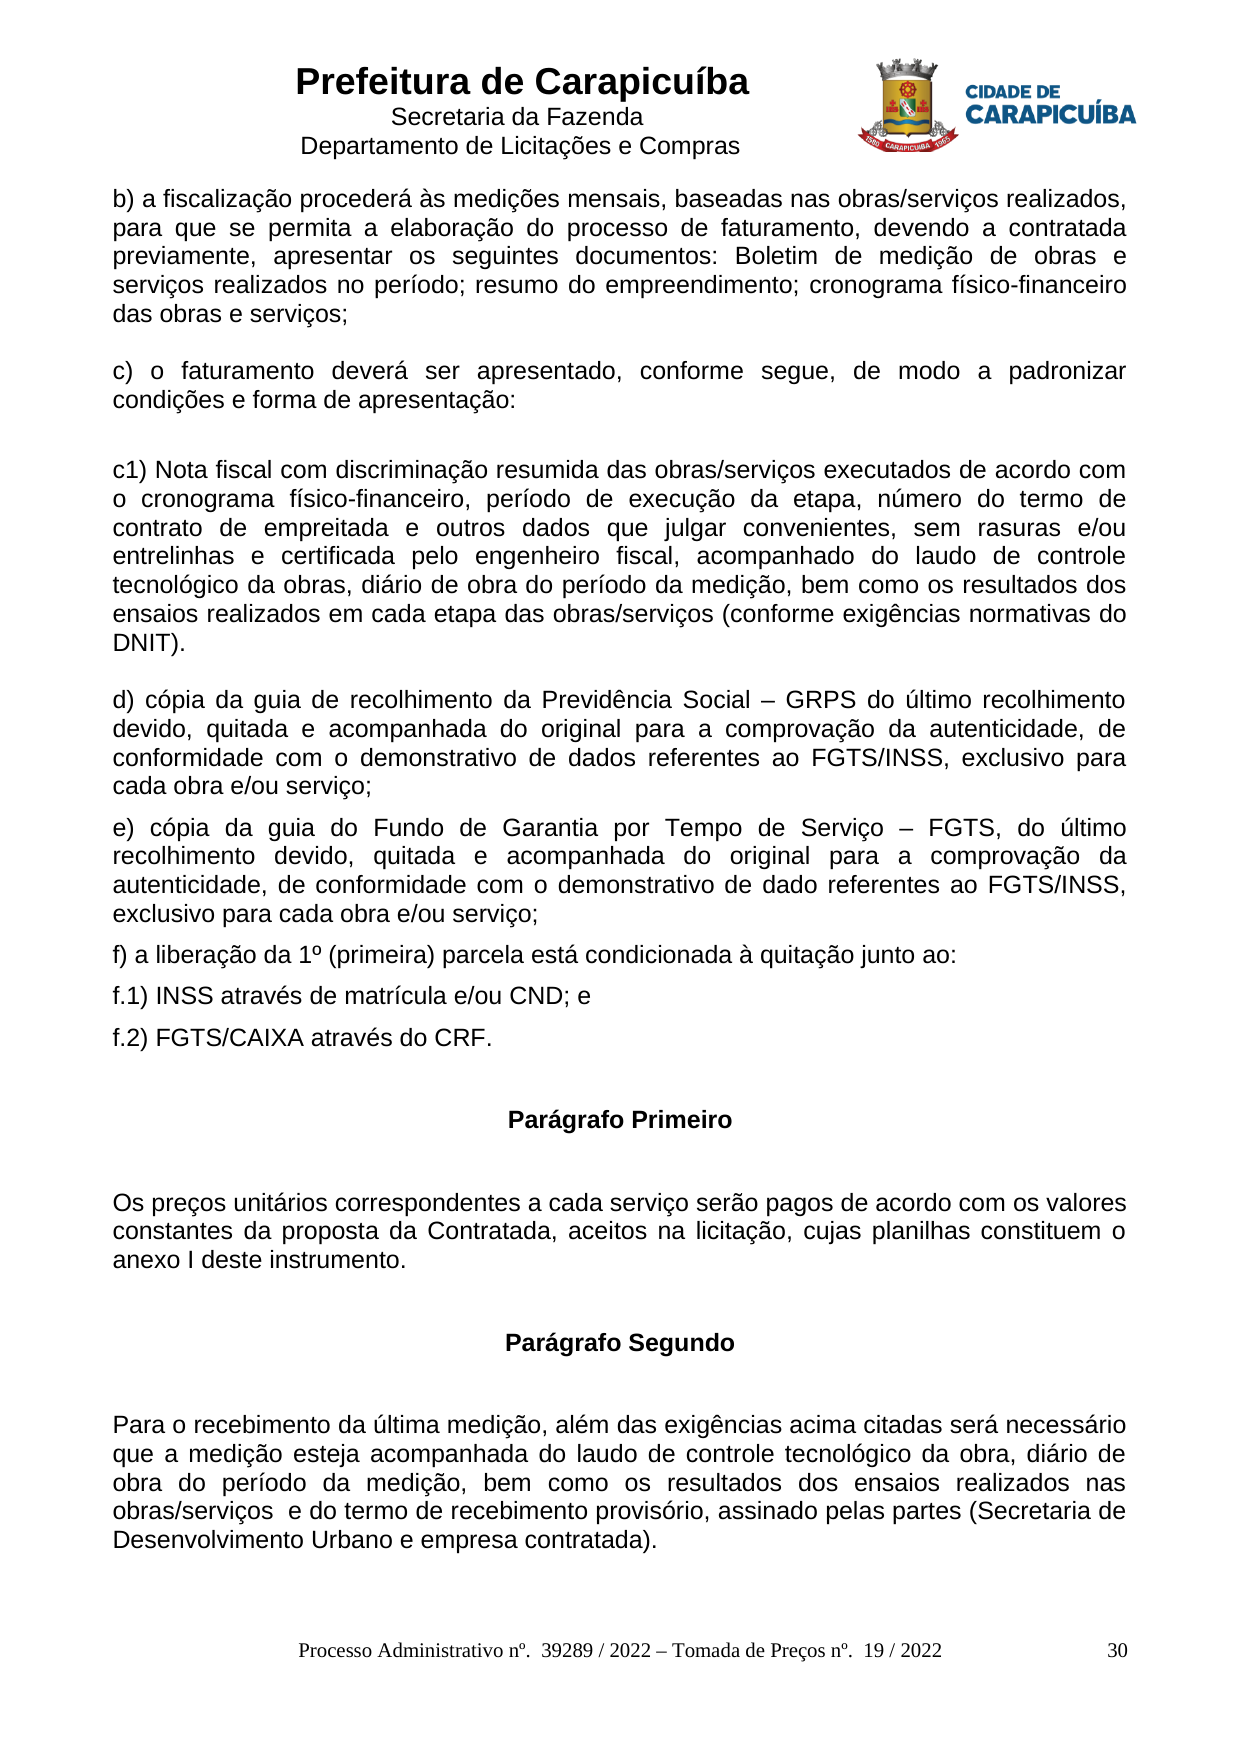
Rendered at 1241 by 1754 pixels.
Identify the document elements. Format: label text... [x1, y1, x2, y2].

picture [857, 57, 1139, 152]
text f.1) INSS através de matrícula e/ou CND; e [112, 981, 1128, 1010]
text Parágrafo Primeiro [112, 1105, 1128, 1134]
text Para o recebimento da última medição, além das exigências acima citadas será necessário que a medição esteja acompanhada do laudo de controle tecnológico da obra, diário de obra do período da medição, bem como os resultados dos ensaios realizados nas obras/serviços e do termo de recebimento provisório, assinado pelas partes (Secretaria de Desenvolvimento Urbano e empresa contratada). [112, 1410, 1128, 1554]
text f.2) FGTS/CAIXA através do CRF. [112, 1022, 1128, 1051]
text c) o faturamento deverá ser apresentado, conforme segue, de modo a padronizar condições e forma de apresentação: [112, 356, 1128, 414]
text e) cópia da guia do Fundo de Garantia por Tempo de Serviço – FGTS, do último recolhimento devido, quitada e acompanhada do original para a comprovação da autenticidade, de conformidade com o demonstrativo de dado referentes ao FGTS/INSS, exclusivo para cada obra e/ou serviço; [112, 812, 1128, 927]
text d) cópia da guia de recolhimento da Previdência Social – GRPS do último recolhimento devido, quitada e acompanhada do original para a comprovação da autenticidade, de conformidade com o demonstrativo de dados referentes ao FGTS/INSS, exclusivo para cada obra e/ou serviço; [112, 685, 1128, 800]
text Os preços unitários correspondentes a cada serviço serão pagos de acordo com os valores constantes da proposta da Contratada, aceitos na licitação, cujas planilhas constituem o anexo I deste instrumento. [112, 1187, 1128, 1274]
text c1) Nota fiscal com discriminação resumida das obras/serviços executados de acordo com o cronograma físico-financeiro, período de execução da etapa, número do termo de contrato de empreitada e outros dados que julgar convenientes, sem rasuras e/ou entrelinhas e certificada pelo engenheiro fiscal, acompanhado do laudo de controle tecnológico da obras, diário de obra do período da medição, bem como os resultados dos ensaios realizados em cada etapa das obras/serviços (conforme exigências normativas do DNIT). [112, 455, 1128, 656]
text f) a liberação da 1º (primeira) parcela está condicionada à quitação junto ao: [112, 940, 1128, 969]
text b) a fiscalização procederá às medições mensais, baseadas nas obras/serviços realizados, para que se permita a elaboração do processo de faturamento, devendo a contratada previamente, apresentar os seguintes documentos: Boletim de medição de obras e serviços realizados no período; resumo do empreendimento; cronograma físico-financeiro das obras e serviços; [112, 184, 1128, 327]
text Parágrafo Segundo [112, 1327, 1128, 1356]
